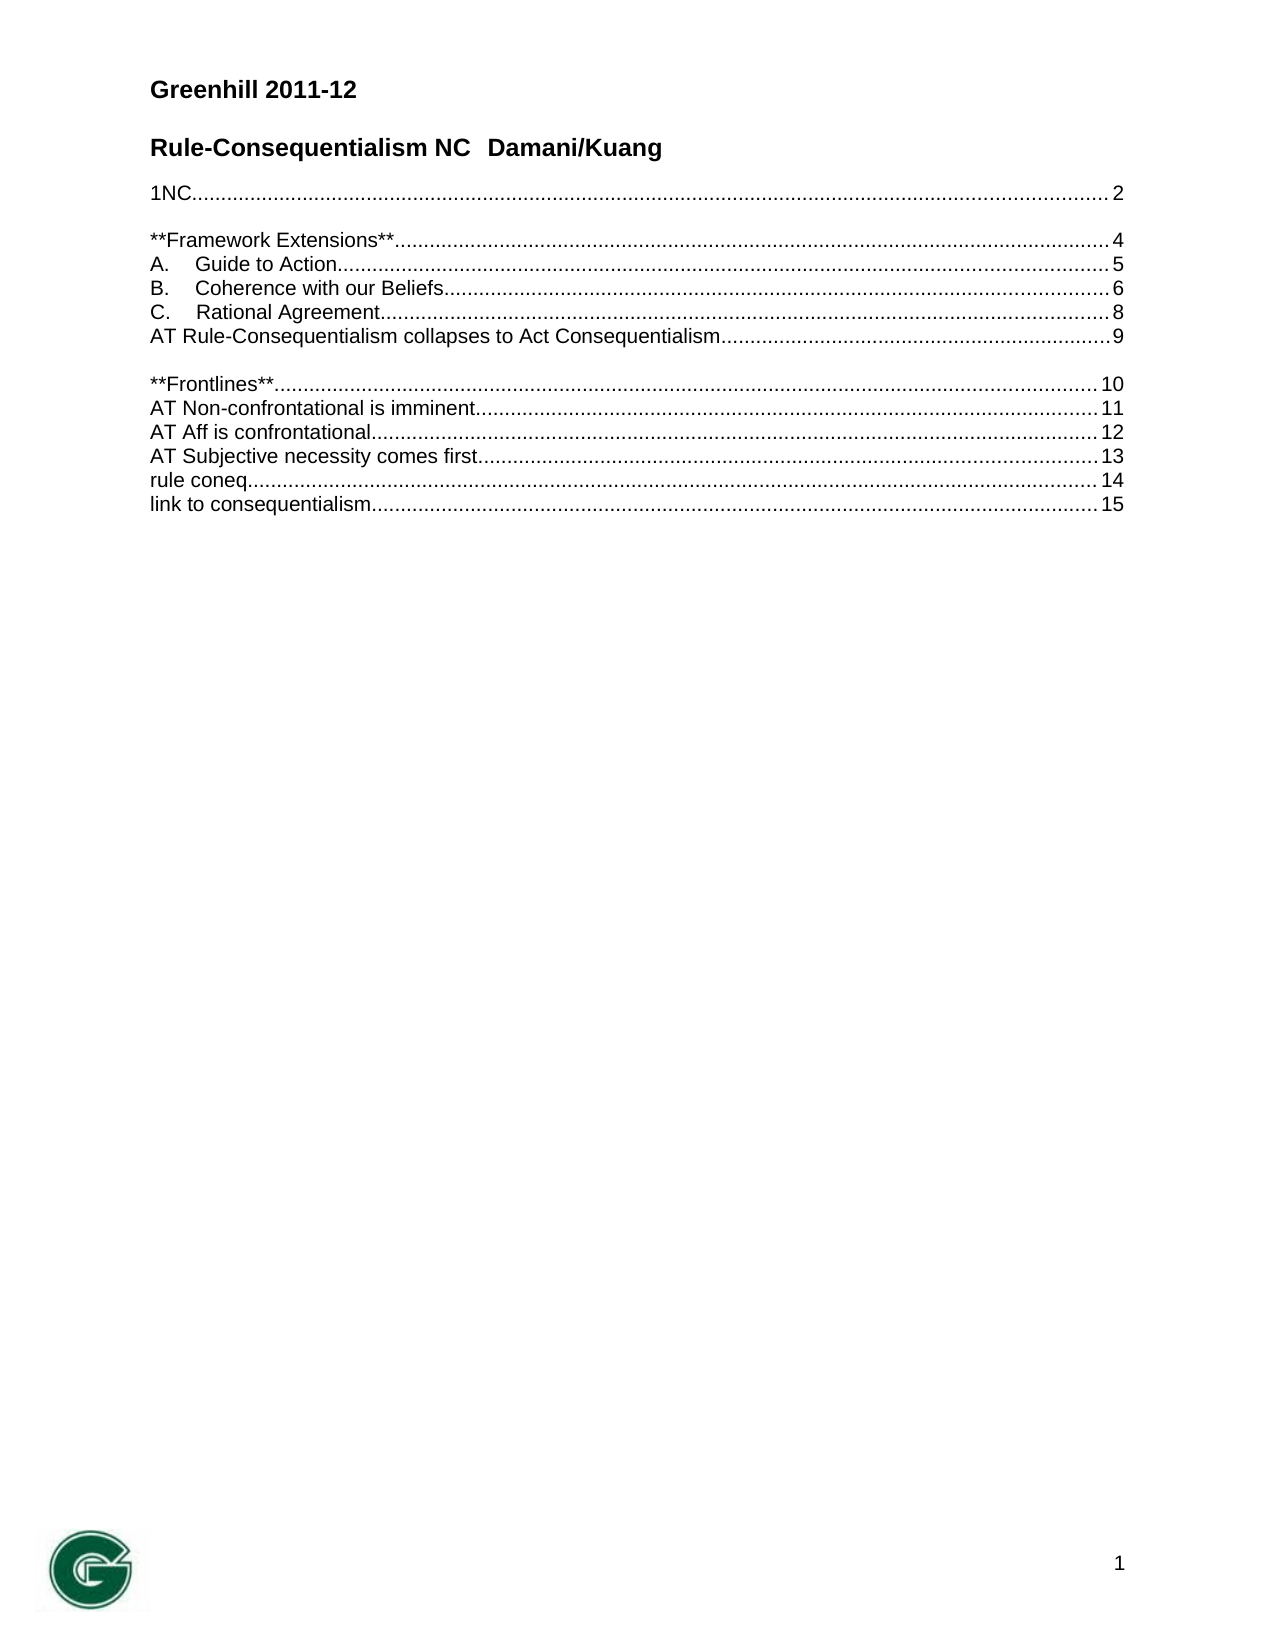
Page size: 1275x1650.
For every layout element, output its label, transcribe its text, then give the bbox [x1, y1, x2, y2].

picture [35, 1529, 150, 1612]
text **Frontlines** 10 [150, 372, 1125, 396]
text **Framework Extensions** 4 [150, 228, 1125, 252]
text AT Non-confrontational is imminent 11 [150, 396, 1125, 420]
text 1NC 2 [150, 180, 1125, 204]
text A. Guide to Action 5 [150, 252, 1125, 276]
text B. Coherence with our Beliefs 6 [150, 276, 1125, 300]
text AT Subjective necessity comes first 13 [150, 444, 1125, 468]
text rule coneq 14 [150, 468, 1125, 492]
text C. Rational Agreement 8 [150, 300, 1125, 324]
text AT Rule-Consequentialism collapses to Act Consequentialism 9 [150, 324, 1125, 348]
text link to consequentialism 15 [150, 492, 1125, 516]
text AT Aff is confrontational 12 [150, 420, 1125, 444]
